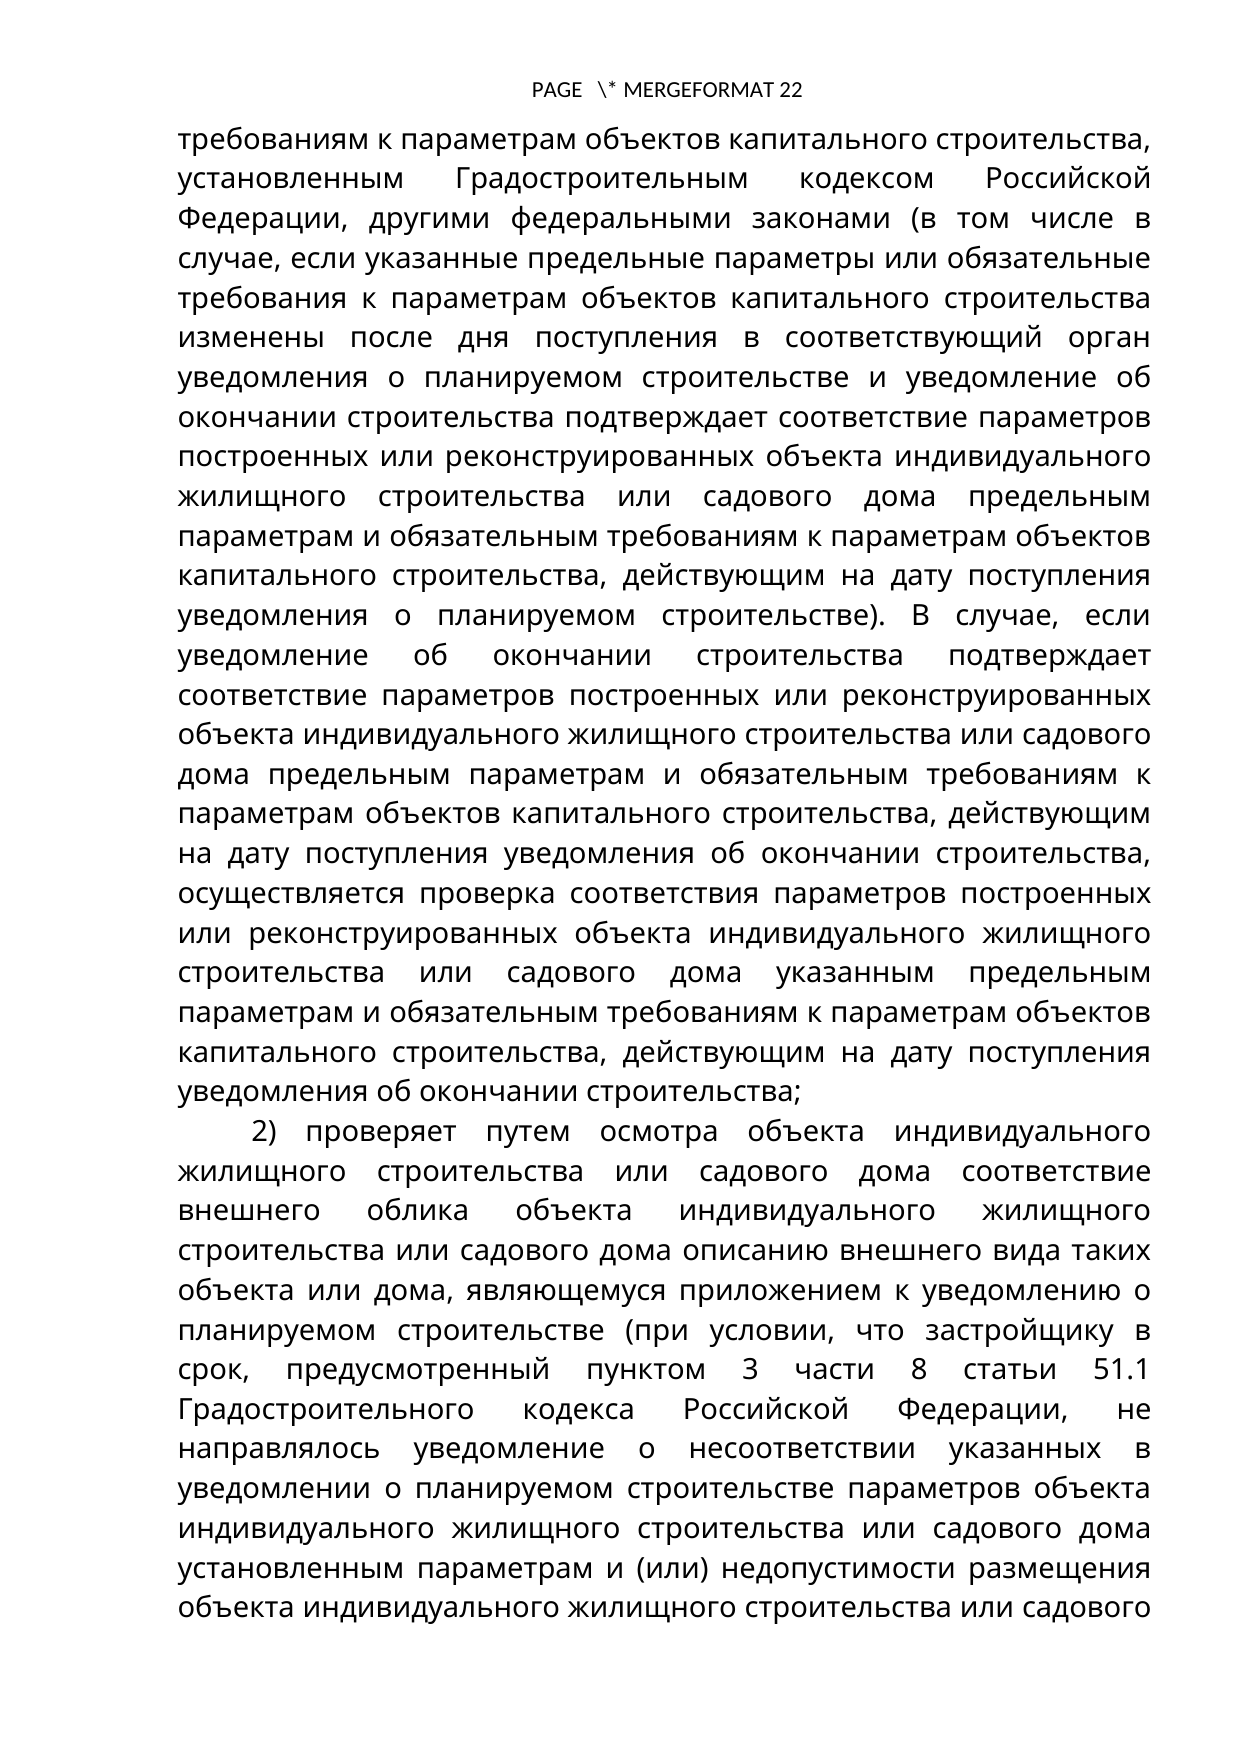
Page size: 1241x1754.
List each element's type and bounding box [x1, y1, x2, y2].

text [177, 118, 1152, 1110]
text [177, 1110, 1152, 1626]
